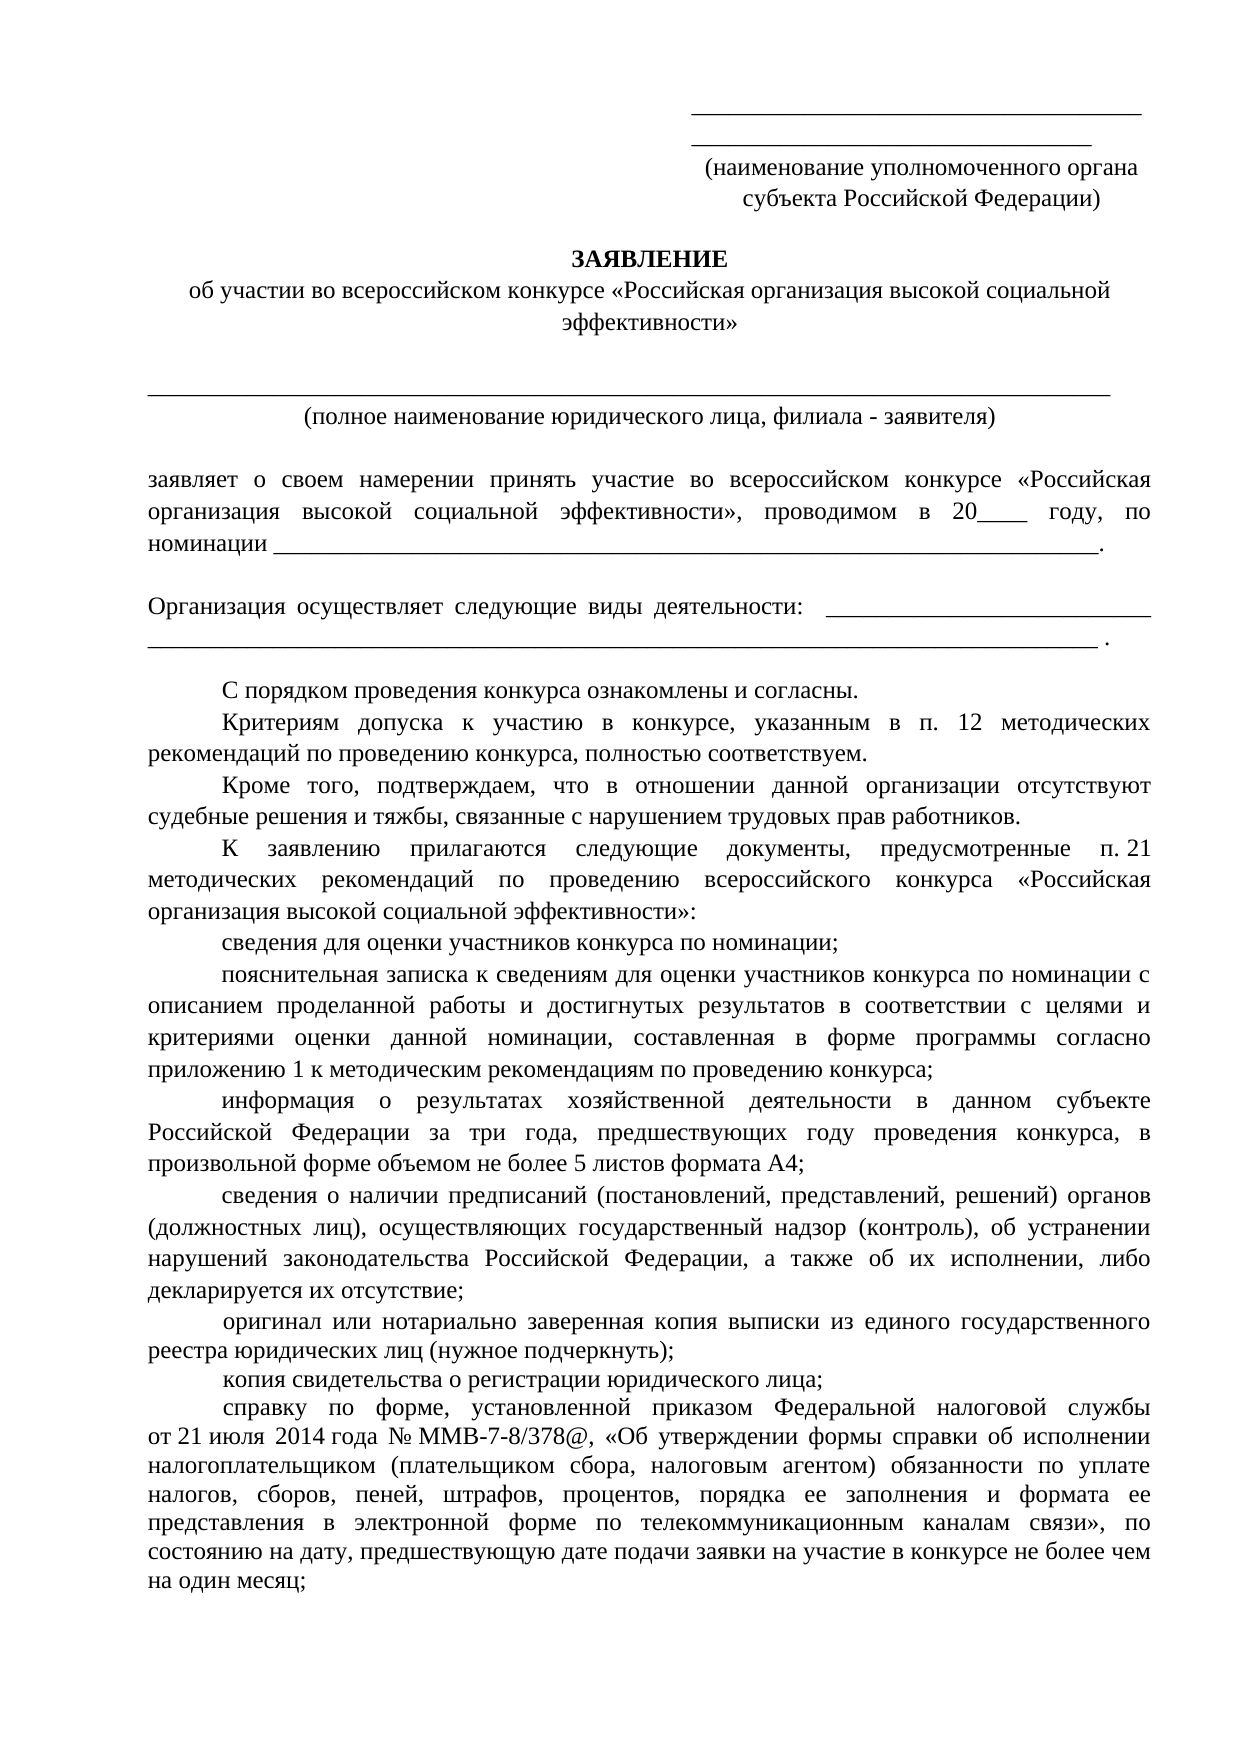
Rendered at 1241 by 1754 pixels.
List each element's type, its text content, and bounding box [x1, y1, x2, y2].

text Критериям допуска к участию в конкурсе, указанным в п. 12 методических рекомендаций по проведению конкурса, полностью соответствуем. [148, 707, 1152, 767]
text об участии во всероссийском конкурсе «Российская организация высокой социальной эффективности» [148, 275, 1152, 336]
text оригинал или нотариально заверенная копия выписки из единого государственного реестра юридических лиц (нужное подчеркнуть); [148, 1306, 1152, 1364]
text справку по форме, установленной приказом Федеральной налоговой службы от 21 июля 2014 года № ММВ-7-8/378@, «Об утверждении формы справки об исполнении налогоплательщиком (плательщиком сбора, налоговым агентом) обязанности по уплате налогов, сборов, пеней, штрафов, процентов, порядка ее заполнения и формата ее представления в электронной форме по телекоммуникационным каналам связи», по состоянию на дату, предшествующую дате подачи заявки на участие в конкурсе не более чем на один месяц; [148, 1392, 1152, 1594]
text пояснительная записка к сведениям для оценки участников конкурса по номинации с описанием проделанной работы и достигнутых результатов в соответствии с целями и критериями оценки данной номинации, составленная в форме программы согласно приложению 1 к методическим рекомендациям по проведению конкурса; [148, 959, 1152, 1082]
text заявляет о своем намерении принять участие во всероссийском конкурсе «Российская организация высокой социальной эффективности», проводимом в 20____ году, по номинации __________________________________________________________________. [148, 464, 1152, 556]
text сведения о наличии предписаний (постановлений, представлений, решений) органов (должностных лиц), осуществляющих государственный надзор (контроль), об устранении нарушений законодательства Российской Федерации, а также об их исполнении, либо декларируется их отсутствие; [148, 1180, 1152, 1303]
text (наименование уполномоченного органа субъекта Российской Федерации) [691, 152, 1152, 212]
text копия свидетельства о регистрации юридического лица; [148, 1364, 1152, 1392]
text С порядком проведения конкурса ознакомлены и согласны. [148, 675, 1152, 704]
text сведения для оценки участников конкурса по номинации; [148, 927, 1152, 956]
text Организация осуществляет следующие виды деятельности: __________________________ ____________________________________________________________________________ . [148, 591, 1152, 651]
text информация о результатах хозяйственной деятельности в данном субъекте Российской Федерации за три года, предшествующих году проведения конкурса, в произвольной форме объемом не более 5 листов формата А4; [148, 1085, 1152, 1177]
text ЗАЯВЛЕНИЕ [148, 244, 1152, 272]
text Кроме того, подтверждаем, что в отношении данной организации отсутствуют судебные решения и тяжбы, связанные с нарушением трудовых прав работников. [148, 770, 1152, 830]
text (полное наименование юридического лица, филиала - заявителя) [148, 401, 1152, 430]
text ____________________________________________________________________ [691, 89, 1152, 149]
text К заявлению прилагаются следующие документы, предусмотренные п. 21 методических рекомендаций по проведению всероссийского конкурса «Российская организация высокой социальной эффективности»: [148, 833, 1152, 925]
text _____________________________________________________________________________ [148, 370, 1152, 399]
